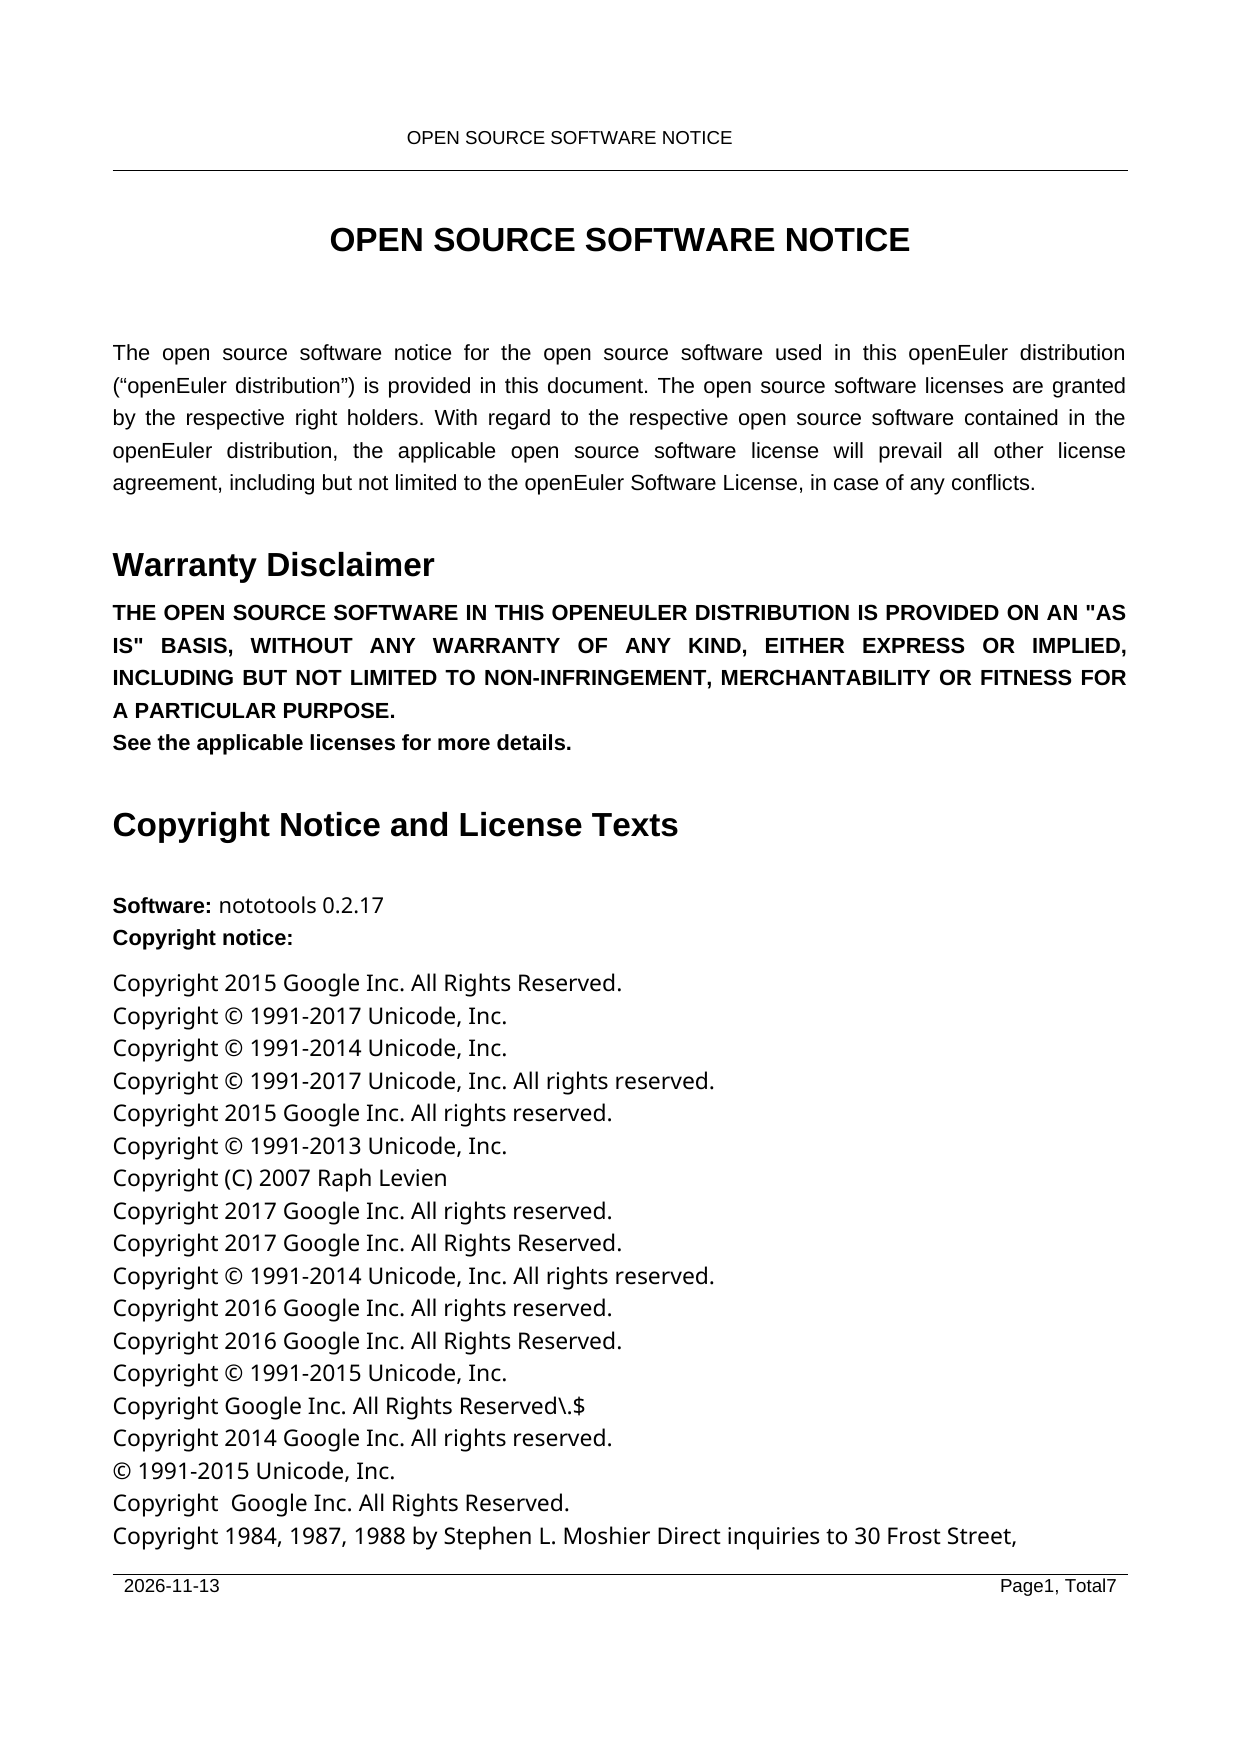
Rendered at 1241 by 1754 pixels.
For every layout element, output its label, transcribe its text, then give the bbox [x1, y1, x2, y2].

text OPEN SOURCE SOFTWARE NOTICE [112, 206, 1128, 271]
text The open source software notice for the open source software used in this openEuler distribution (“openEuler distribution”) is provided in this document. The open source software licenses are granted by the respective right holders. With regard to the respective open source software contained in the openEuler distribution, the applicable open source software license will prevail all other license agreement, including but not limited to the openEuler Software License, in case of any conflicts. [112, 336, 1128, 499]
text THE OPEN SOURCE SOFTWARE IN THIS OPENEULER DISTRIBUTION IS PROVIDED ON AN "AS IS" BASIS, WITHOUT ANY WARRANTY OF ANY KIND, EITHER EXPRESS OR IMPLIED, INCLUDING BUT NOT LIMITED TO NON-INFRINGEMENT, MERCHANTABILITY OR FITNESS FOR A PARTICULAR PURPOSE. See the applicable licenses for more details. [112, 596, 1128, 759]
title Software: nototools 0.2.17 [112, 889, 1128, 921]
text Copyright Notice and License Texts [112, 791, 1128, 856]
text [112, 966, 1128, 1551]
text Copyright notice: [112, 921, 1128, 954]
text Warranty Disclaimer [112, 531, 1128, 596]
